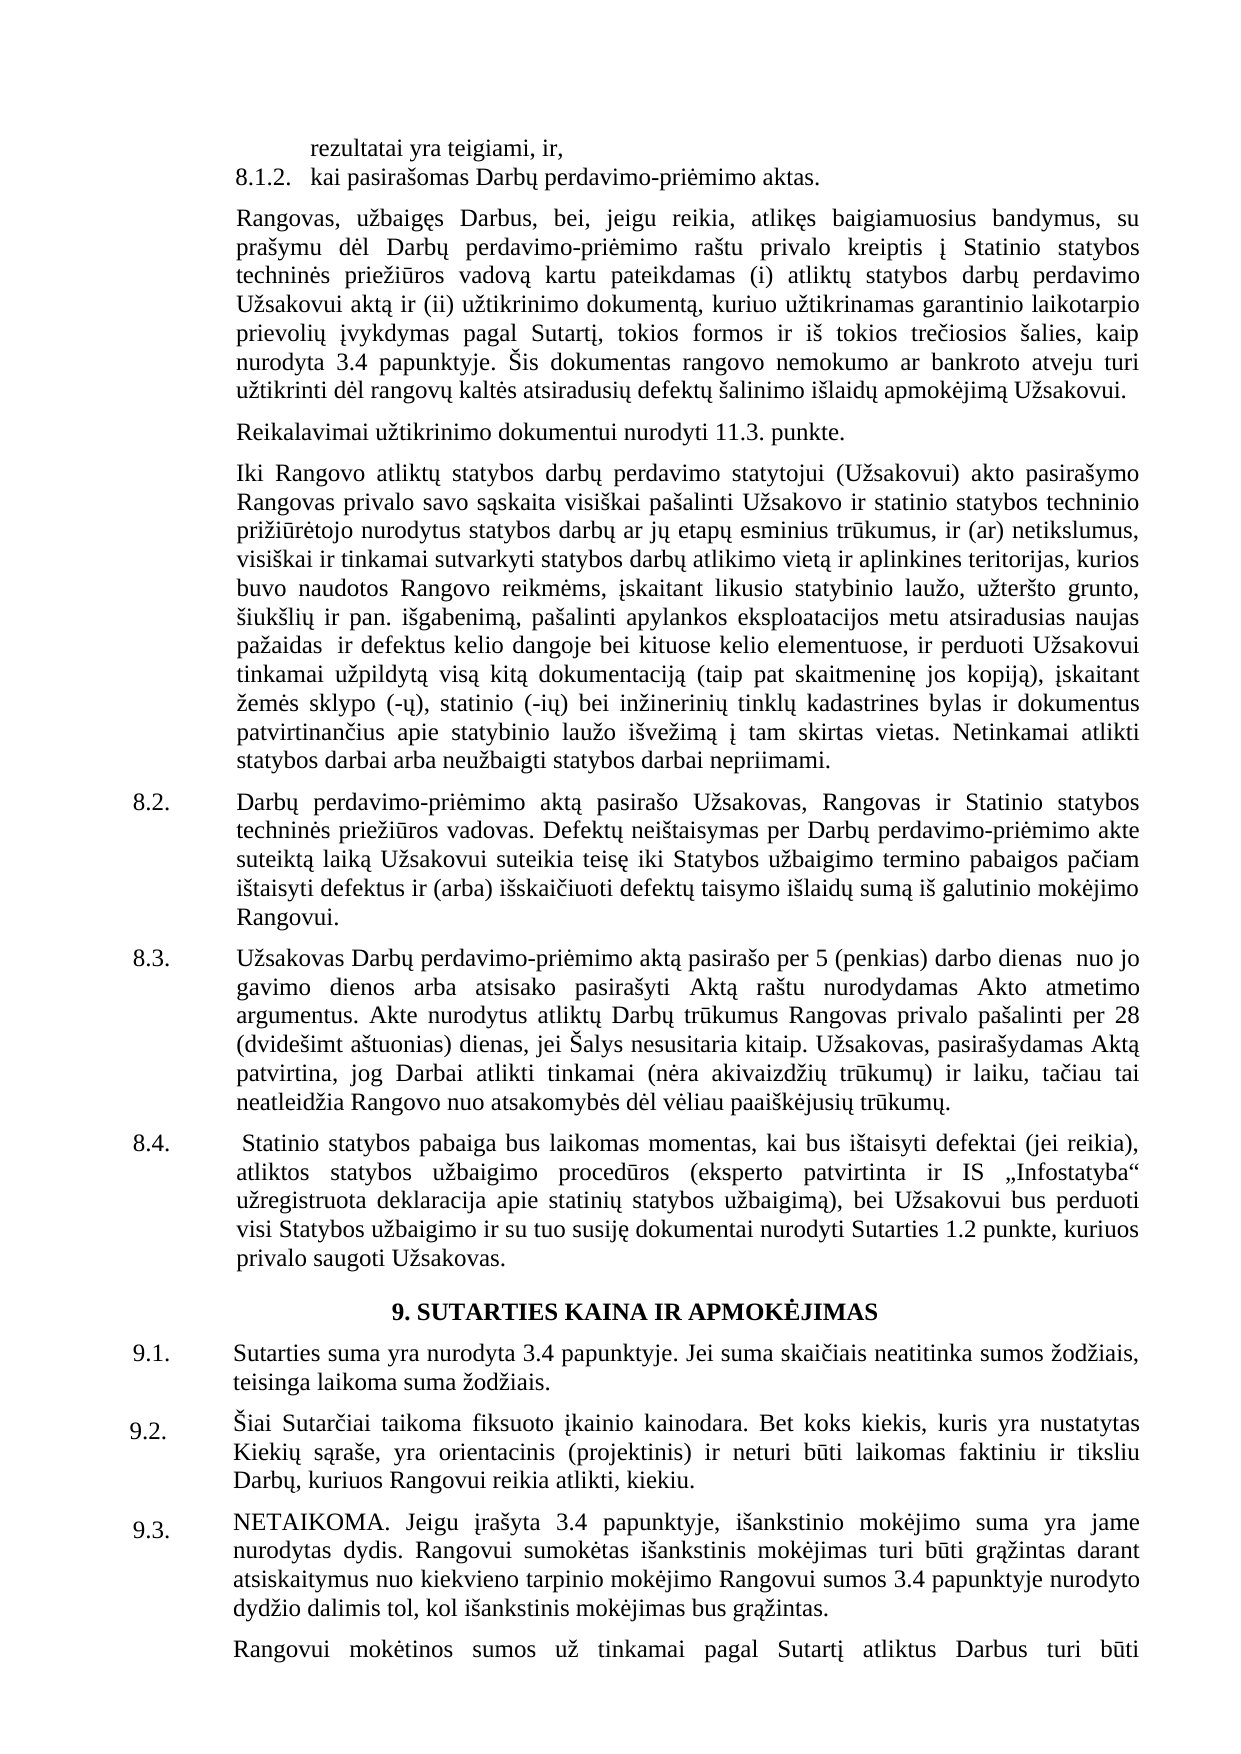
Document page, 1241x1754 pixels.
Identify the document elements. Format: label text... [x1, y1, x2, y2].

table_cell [222, 1338, 1152, 1663]
table_cell 9. SUTARTIES KAINA IR APMOKĖJIMAS [118, 1272, 1152, 1338]
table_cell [118, 1338, 222, 1663]
